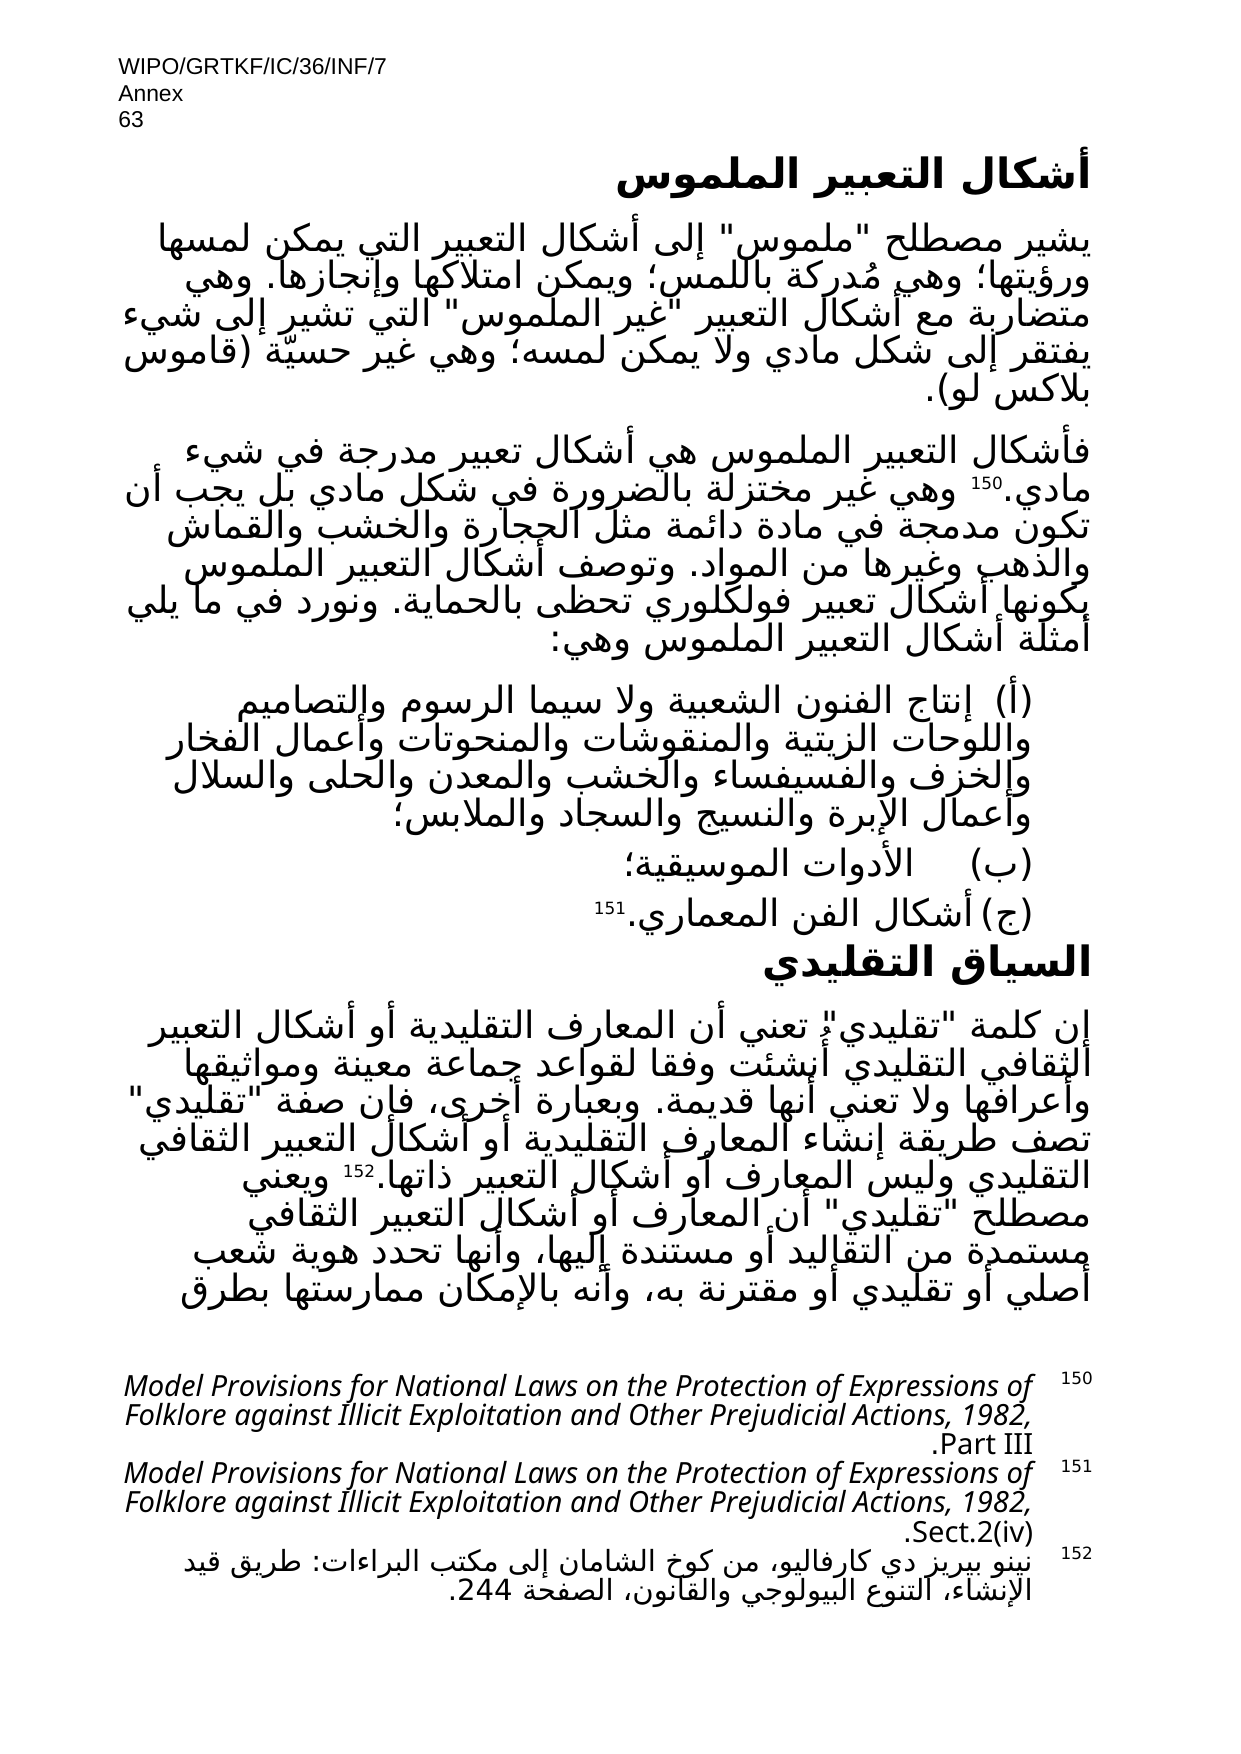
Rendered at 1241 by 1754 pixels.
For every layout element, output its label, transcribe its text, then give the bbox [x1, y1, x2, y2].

text (ج) أشكال الفن المعماري. [118, 896, 1033, 933]
text (ب) الأدوات الموسيقية؛ [118, 846, 1033, 883]
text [118, 1008, 1092, 1308]
text السياق التقليدي [118, 946, 1092, 983]
text أشكال التعبير الملموس [689, 158, 921, 196]
text يشير مصطلح "ملموس" إلى أشكال التعبير التي يمكن لمسها ورؤيتها؛ وهي مُدركة باللمس؛ ويمكن امتلاكها وإنجازها. وهي متضاربة مع أشكال التعبير "غير الملموس" التي تشير إلى شيء يفتقر إلى شكل مادي ولا يمكن لمسه؛ وهي غير حسيّة (قاموس بلاكس لو). [118, 221, 1092, 408]
text (أ) إنتاج الفنون الشعبية ولا سيما الرسوم والتصاميم واللوحات الزيتية والمنقوشات والمنحوتات وأعمال الفخار والخزف والفسيفساء والخشب والمعدن والحلى والسلال وأعمال الإبرة والنسيج والسجاد والملابس؛ [118, 683, 1033, 833]
text فأشكال التعبير الملموس هي أشكال تعبير مدرجة في شيء مادي. وهي غير مختزلة بالضرورة في شكل مادي بل يجب أن تكون مدمجة في مادة دائمة مثل الحجارة والخشب والقماش والذهب وغيرها من المواد. وتوصف أشكال التعبير الملموس بكونها أشكال تعبير فولكلوري تحظى بالحماية. ونورد في ما يلي أمثلة أشكال التعبير الملموس وهي: [118, 433, 1092, 658]
text أشكال التعبير الملموس [118, 158, 731, 196]
text أشكال التعبير الملموس [829, 158, 1092, 196]
